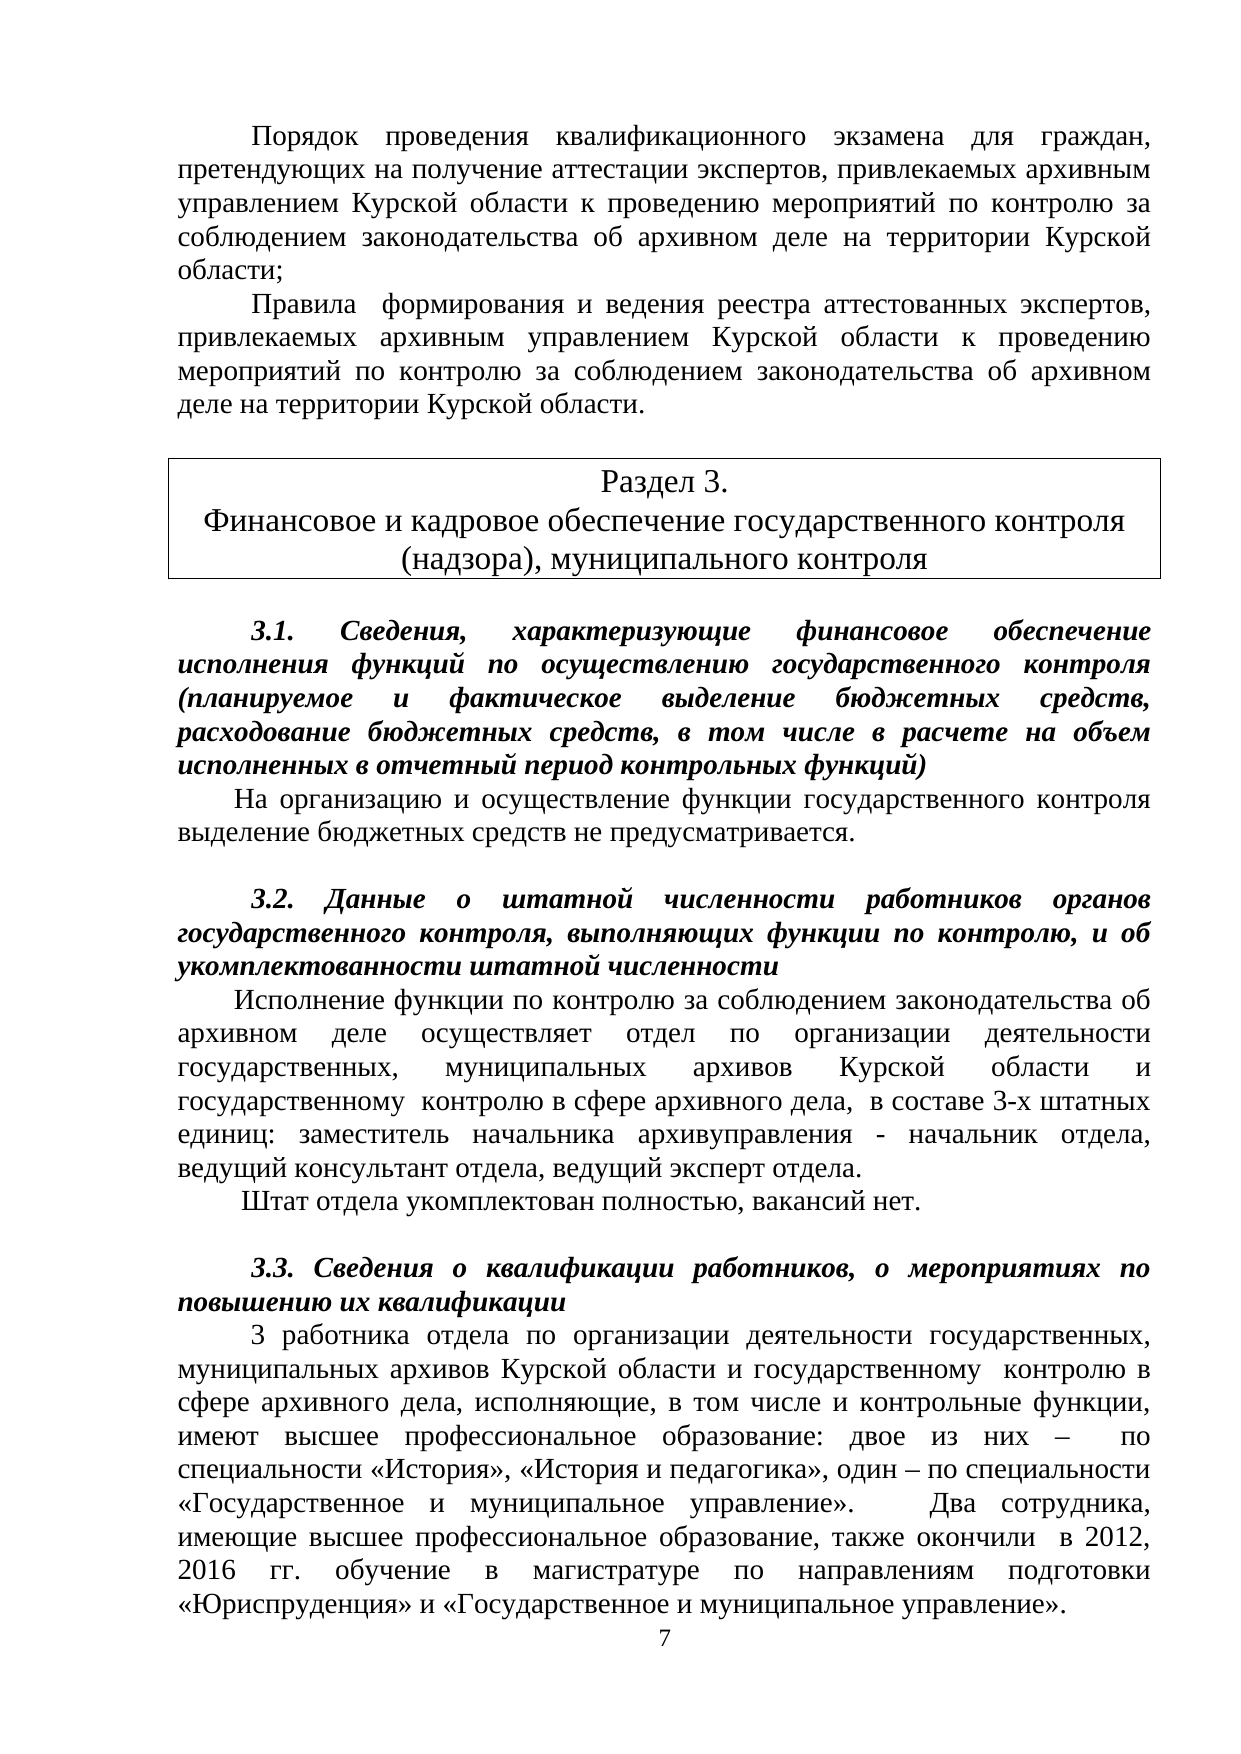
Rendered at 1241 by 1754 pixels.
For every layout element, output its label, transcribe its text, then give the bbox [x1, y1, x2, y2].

text На организацию и осуществление функции государственного контроля выделение бюджетных средств не предусматривается. [177, 781, 1152, 848]
text 3 работника отдела по организации деятельности государственных, муниципальных архивов Курской области и государственному контролю в сфере архивного дела, исполняющие, в том числе и контрольные функции, имеют высшее профессиональное образование: двое из них – по специальности «История», «История и педагогика», один – по специальности «Государственное и муниципальное управление». Два сотрудника, имеющие высшее профессиональное образование, также окончили в 2012, 2016 гг. обучение в магистратуре по направлениям подготовки «Юриспруденция» и «Государственное и муниципальное управление». [177, 1317, 1152, 1619]
text 3.3. Сведения о квалификации работников, о мероприятиях по повышению их квалификации [177, 1250, 1152, 1317]
text Правила формирования и ведения реестра аттестованных экспертов, привлекаемых архивным управлением Курской области к проведению мероприятий по контролю за соблюдением законодательства об архивном деле на территории Курской области. [177, 286, 1152, 420]
text 3.1. Сведения, характеризующие финансовое обеспечение исполнения функций по осуществлению государственного контроля (планируемое и фактическое выделение бюджетных средств, расходование бюджетных средств, в том числе в расчете на объем исполненных в отчетный период контрольных функций) [177, 613, 1152, 781]
text Порядок проведения квалификационного экзамена для граждан, претендующих на получение аттестации экспертов, привлекаемых архивным управлением Курской области к проведению мероприятий по контролю за соблюдением законодательства об архивном деле на территории Курской области; [177, 118, 1152, 286]
text Финансовое и кадровое обеспечение государственного контроля (надзора), муниципального контроля [169, 497, 1160, 578]
text Штат отдела укомплектован полностью, вакансий нет. [177, 1183, 1152, 1217]
text Раздел 3. [169, 459, 1160, 497]
text Исполнение функции по контролю за соблюдением законодательства об архивном деле осуществляет отдел по организации деятельности государственных, муниципальных архивов Курской области и государственному контролю в сфере архивного дела, в составе 3-х штатных единиц: заместитель начальника архивуправления - начальник отдела, ведущий консультант отдела, ведущий эксперт отдела. [177, 982, 1152, 1183]
text 3.2. Данные о штатной численности работников органов государственного контроля, выполняющих функции по контролю, и об укомплектованности штатной численности [177, 881, 1152, 982]
